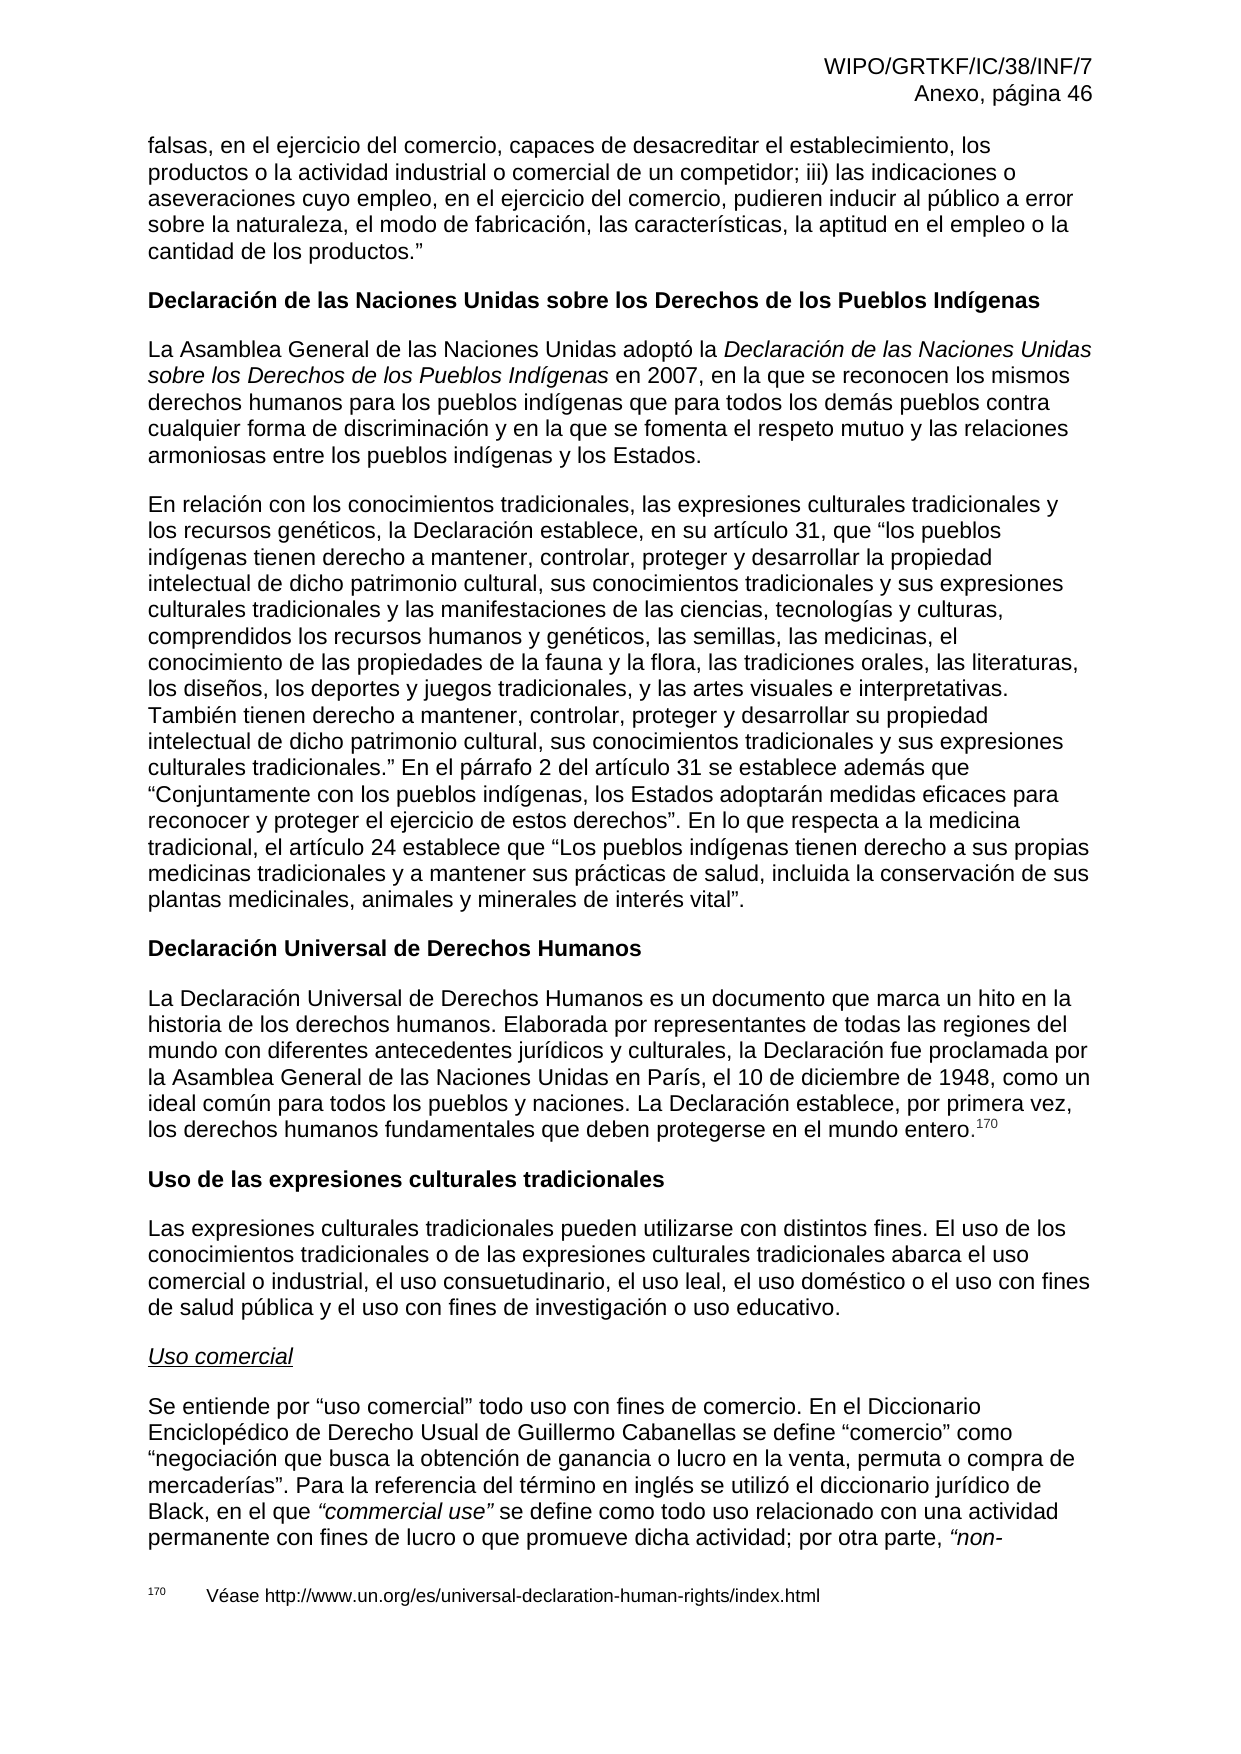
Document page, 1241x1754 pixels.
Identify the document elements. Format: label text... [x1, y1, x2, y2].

list La Asamblea General de las Naciones Unidas adoptó la Declaración de las Naciones Unidas sobre los Derechos de los Pueblos Indígenas en 2007, en la que se reconocen los mismos derechos humanos para los pueblos indígenas que para todos los demás pueblos contra cualquier forma de discriminación y en la que se fomenta el respeto mutuo y las relaciones armoniosas entre los pueblos indígenas y los Estados. [148, 336, 1092, 468]
list Las expresiones culturales tradicionales pueden utilizarse con distintos fines. El uso de los conocimientos tradicionales o de las expresiones culturales tradicionales abarca el uso comercial o industrial, el uso consuetudinario, el uso leal, el uso doméstico o el uso con fines de salud pública y el uso con fines de investigación o uso educativo. [148, 1215, 1092, 1320]
list Declaración de las Naciones Unidas sobre los Derechos de los Pueblos Indígenas [148, 287, 1092, 313]
list La Declaración Universal de Derechos Humanos es un documento que marca un hito en la historia de los derechos humanos. Elaborada por representantes de todas las regiones del mundo con diferentes antecedentes jurídicos y culturales, la Declaración fue proclamada por la Asamblea General de las Naciones Unidas en París, el 10 de diciembre de 1948, como un ideal común para todos los pueblos y naciones. La Declaración establece, por primera vez, los derechos humanos fundamentales que deben protegerse en el mundo entero. [148, 985, 1092, 1143]
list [148, 1393, 1092, 1551]
list Uso de las expresiones culturales tradicionales [148, 1166, 1092, 1192]
list Uso comercial [148, 1343, 1092, 1370]
list En relación con los conocimientos tradicionales, las expresiones culturales tradicionales y los recursos genéticos, la Declaración establece, en su artículo 31, que “los pueblos indígenas tienen derecho a mantener, controlar, proteger y desarrollar la propiedad intelectual de dicho patrimonio cultural, sus conocimientos tradicionales y sus expresiones culturales tradicionales y las manifestaciones de las ciencias, tecnologías y culturas, comprendidos los recursos humanos y genéticos, las semillas, las medicinas, el conocimiento de las propiedades de la fauna y la flora, las tradiciones orales, las literaturas, los diseños, los deportes y juegos tradicionales, y las artes visuales e interpretativas. También tienen derecho a mantener, controlar, proteger y desarrollar su propiedad intelectual de dicho patrimonio cultural, sus conocimientos tradicionales y sus expresiones culturales tradicionales.” En el párrafo 2 del artículo 31 se establece además que “Conjuntamente con los pueblos indígenas, los Estados adoptarán medidas eficaces para reconocer y proteger el ejercicio de estos derechos”. En lo que respecta a la medicina tradicional, el artículo 24 establece que “Los pueblos indígenas tienen derecho a sus propias medicinas tradicionales y a mantener sus prácticas de salud, incluida la conservación de sus plantas medicinales, animales y minerales de interés vital”. [148, 491, 1092, 912]
text Declaración Universal de Derechos Humanos [148, 935, 1092, 962]
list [148, 132, 1092, 264]
